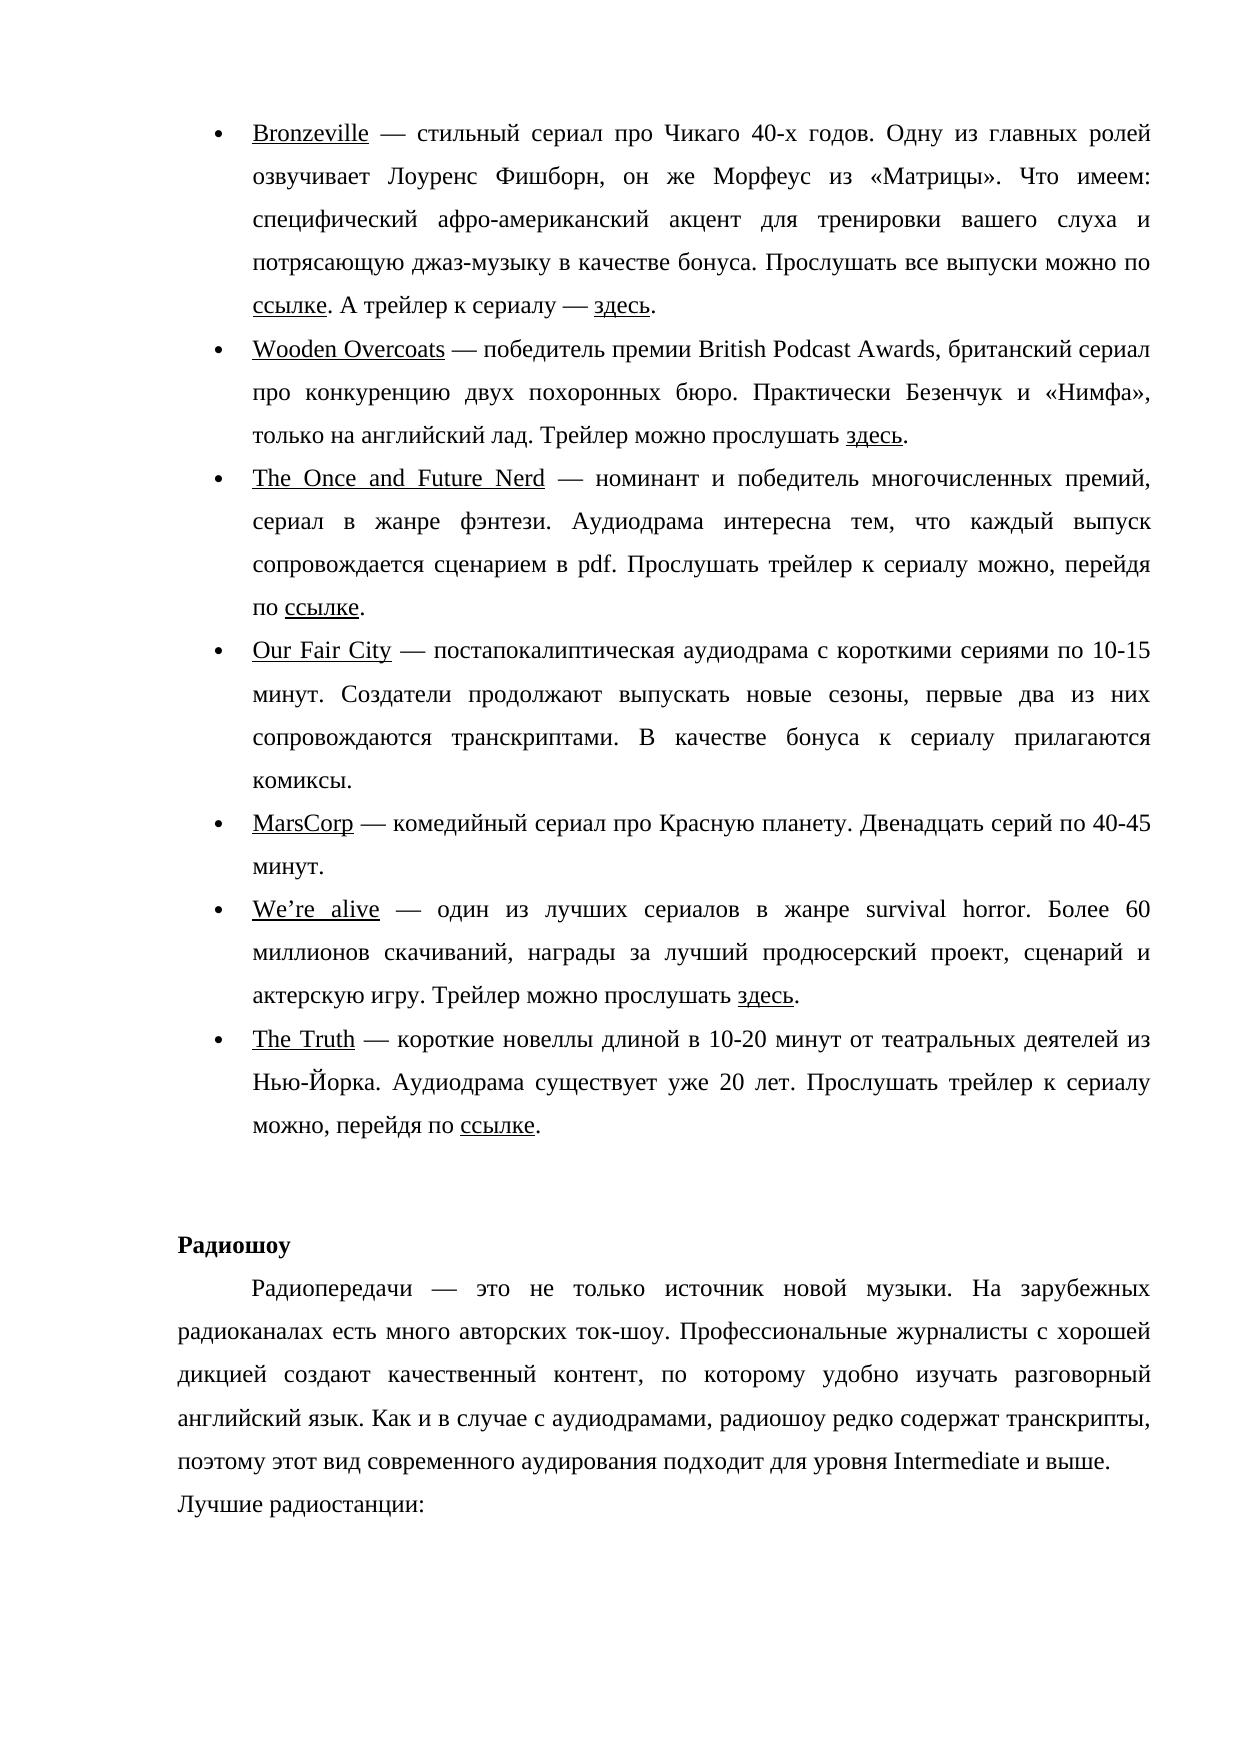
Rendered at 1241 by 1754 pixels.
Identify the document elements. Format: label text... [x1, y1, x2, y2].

list Our Fair City — постапокалиптическая аудиодрама с короткими сериями по 10-15 минут. Создатели продолжают выпускать новые сезоны, первые два из них сопровождаются транскриптами. В качестве бонуса к сериалу прилагаются комиксы. [215, 636, 1152, 794]
list Wooden Overcoats — победитель премии British Podcast Awards, британский сериал про конкуренцию двух похоронных бюро. Практически Безенчук и «Нимфа», только на английский лад. Трейлер можно прослушать здесь. [215, 334, 1152, 449]
text Радиошоу [177, 1230, 1152, 1259]
text Лучшие радиостанции: [177, 1489, 1152, 1518]
text Радиопередачи — это не только источник новой музыки. На зарубежных радиоканалах есть много авторских ток-шоу. Профессиональные журналисты с хорошей дикцией создают качественный контент, по которому удобно изучать разговорный английский язык. Как и в случае с аудиодрамами, радиошоу редко содержат транскрипты, поэтому этот вид современного аудирования подходит для уровня Intermediate и выше. [177, 1273, 1152, 1474]
list MarsCorp — комедийный сериал про Красную планету. Двенадцать серий по 40-45 минут. [215, 808, 1152, 880]
list Bronzeville — стильный сериал про Чикаго 40-х годов. Одну из главных ролей озвучивает Лоуренс Фишборн, он же Морфеус из «Матрицы». Что имеем: специфический афро-американский акцент для тренировки вашего слуха и потрясающую джаз-музыку в качестве бонуса. Прослушать все выпуски можно по ссылке. А трейлер к сериалу — здесь. [215, 118, 1152, 319]
list The Truth — короткие новеллы длиной в 10-20 минут от театральных деятелей из Нью-Йорка. Аудиодрама существует уже 20 лет. Прослушать трейлер к сериалу можно, перейдя по ссылке. [215, 1024, 1152, 1139]
list We’re alive — один из лучших сериалов в жанре survival horror. Более 60 миллионов скачиваний, награды за лучший продюсерский проект, сценарий и актерскую игру. Трейлер можно прослушать здесь. [215, 894, 1152, 1009]
list The Once and Future Nerd — номинант и победитель многочисленных премий, сериал в жанре фэнтези. Аудиодрама интересна тем, что каждый выпуск сопровождается сценарием в pdf. Прослушать трейлер к сериалу можно, перейдя по ссылке. [215, 463, 1152, 621]
